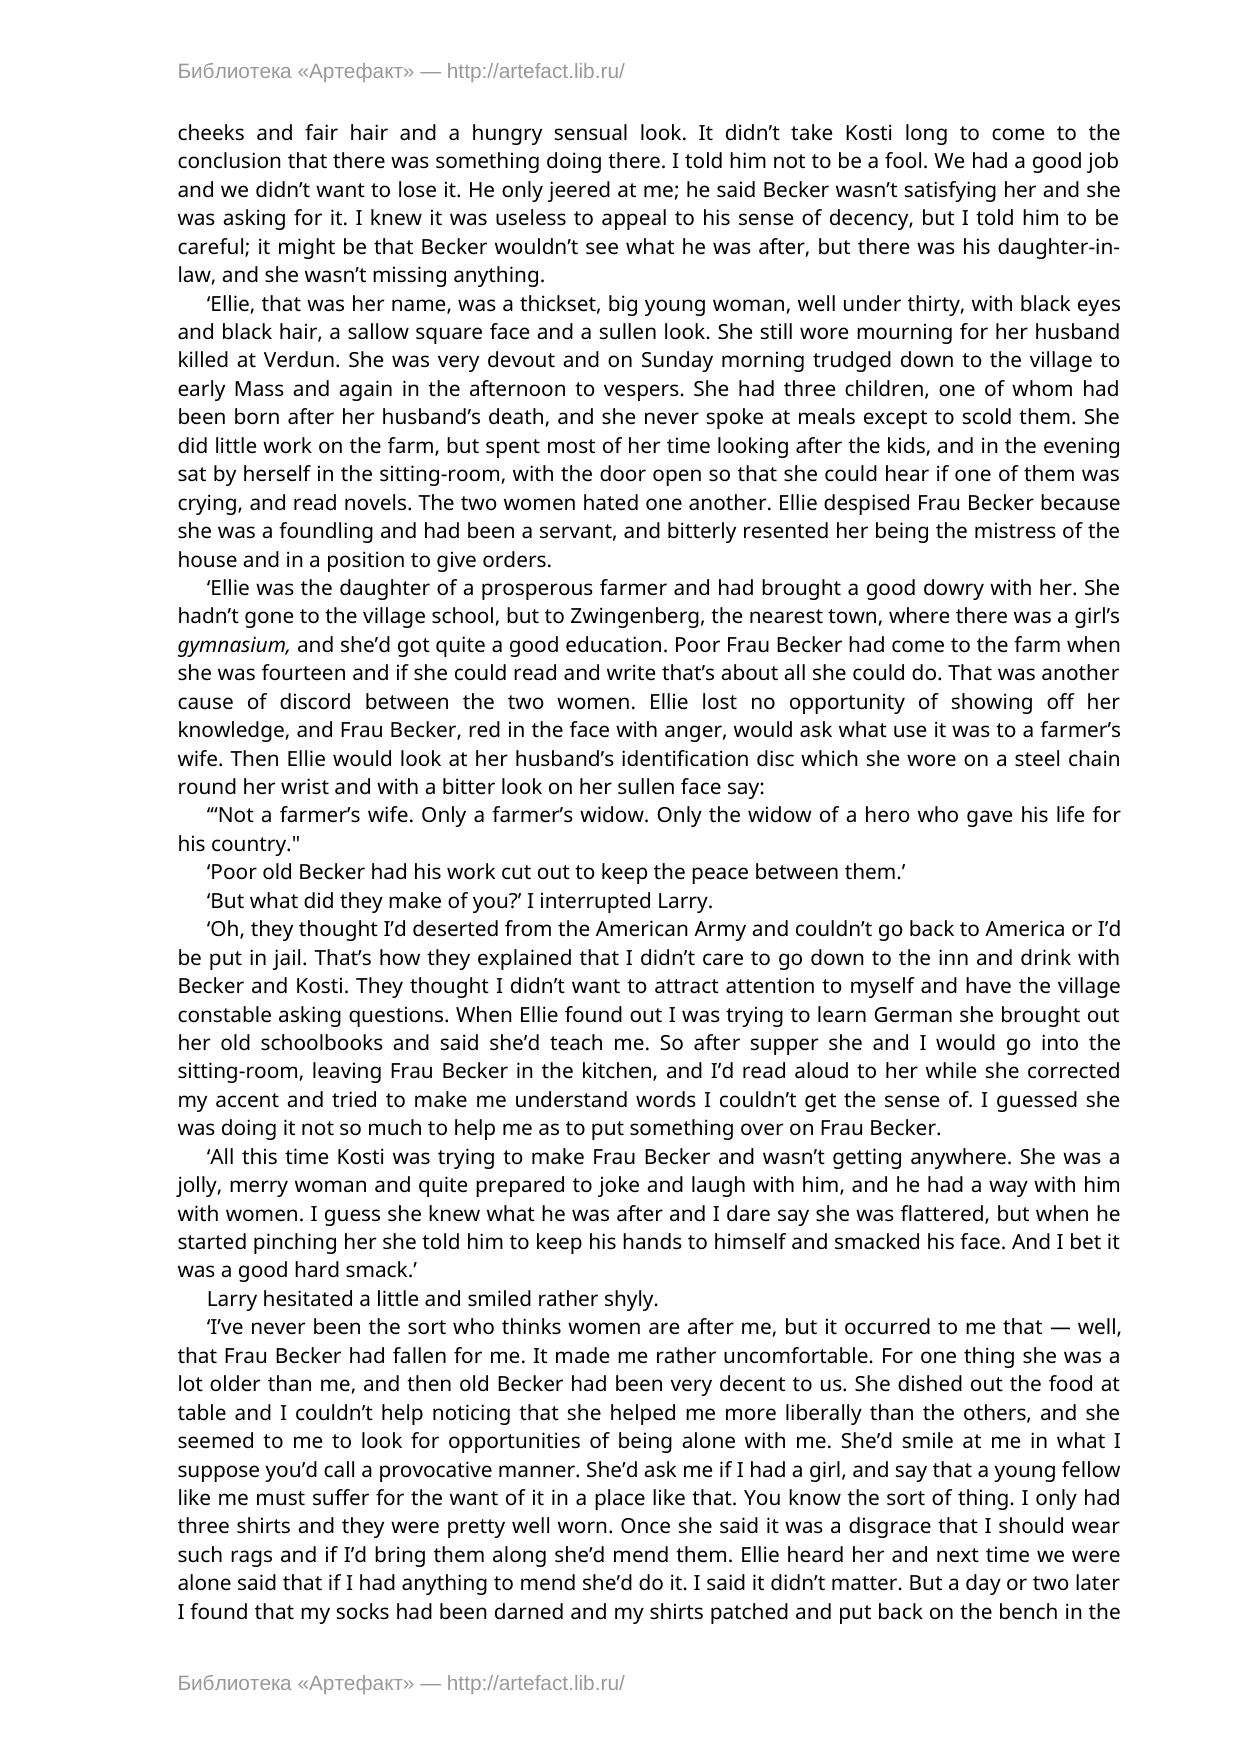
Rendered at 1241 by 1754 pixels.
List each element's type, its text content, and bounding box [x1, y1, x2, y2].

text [177, 118, 1122, 289]
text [177, 1312, 1122, 1625]
text ‘Poor old Becker had his work cut out to keep the peace between them.’ [177, 857, 1122, 886]
text ‘Oh, they thought I’d deserted from the American Army and couldn’t go back to America or I’d be put in jail. That’s how they explained that I didn’t care to go down to the inn and drink with Becker and Kosti. They thought I didn’t want to attract attention to myself and have the village constable asking questions. When Ellie found out I was trying to learn German she brought out her old schoolbooks and said she’d teach me. So after supper she and I would go into the sitting-room, leaving Frau Becker in the kitchen, and I’d read aloud to her while she corrected my accent and tried to make me understand words I couldn’t get the sense of. I guessed she was doing it not so much to help me as to put something over on Frau Becker. [177, 914, 1122, 1142]
text ‘But what did they make of you?’ I interrupted Larry. [177, 886, 1122, 914]
text ‘All this time Kosti was trying to make Frau Becker and wasn’t getting anywhere. She was a jolly, merry woman and quite prepared to joke and laugh with him, and he had a way with him with women. I guess she knew what he was after and I dare say she was flattered, but when he started pinching her she told him to keep his hands to himself and smacked his face. And I bet it was a good hard smack.’ [177, 1142, 1122, 1284]
text ‘Ellie, that was her name, was a thickset, big young woman, well under thirty, with black eyes and black hair, a sallow square face and a sullen look. She still wore mourning for her husband killed at Verdun. She was very devout and on Sunday morning trudged down to the village to early Mass and again in the afternoon to vespers. She had three children, one of whom had been born after her husband’s death, and she never spoke at meals except to scold them. She did little work on the farm, but spent most of her time looking after the kids, and in the evening sat by herself in the sitting-room, with the door open so that she could hear if one of them was crying, and read novels. The two women hated one another. Ellie despised Frau Becker because she was a foundling and had been a servant, and bitterly resented her being the mistress of the house and in a position to give orders. [177, 289, 1122, 573]
text Larry hesitated a little and smiled rather shyly. [177, 1284, 1122, 1312]
text ‘“Not a farmer’s wife. Only a farmer’s widow. Only the widow of a hero who gave his life for his country." [177, 801, 1122, 857]
text ‘Ellie was the daughter of a prosperous farmer and had brought a good dowry with her. She hadn’t gone to the village school, but to Zwingenberg, the nearest town, where there was a girl’s gymnasium, and she’d got quite a good education. Poor Frau Becker had come to the farm when she was fourteen and if she could read and write that’s about all she could do. That was another cause of discord between the two women. Ellie lost no opportunity of showing off her knowledge, and Frau Becker, red in the face with anger, would ask what use it was to a farmer’s wife. Then Ellie would look at her husband’s identification disc which she wore on a steel chain round her wrist and with a bitter look on her sullen face say: [177, 573, 1122, 801]
